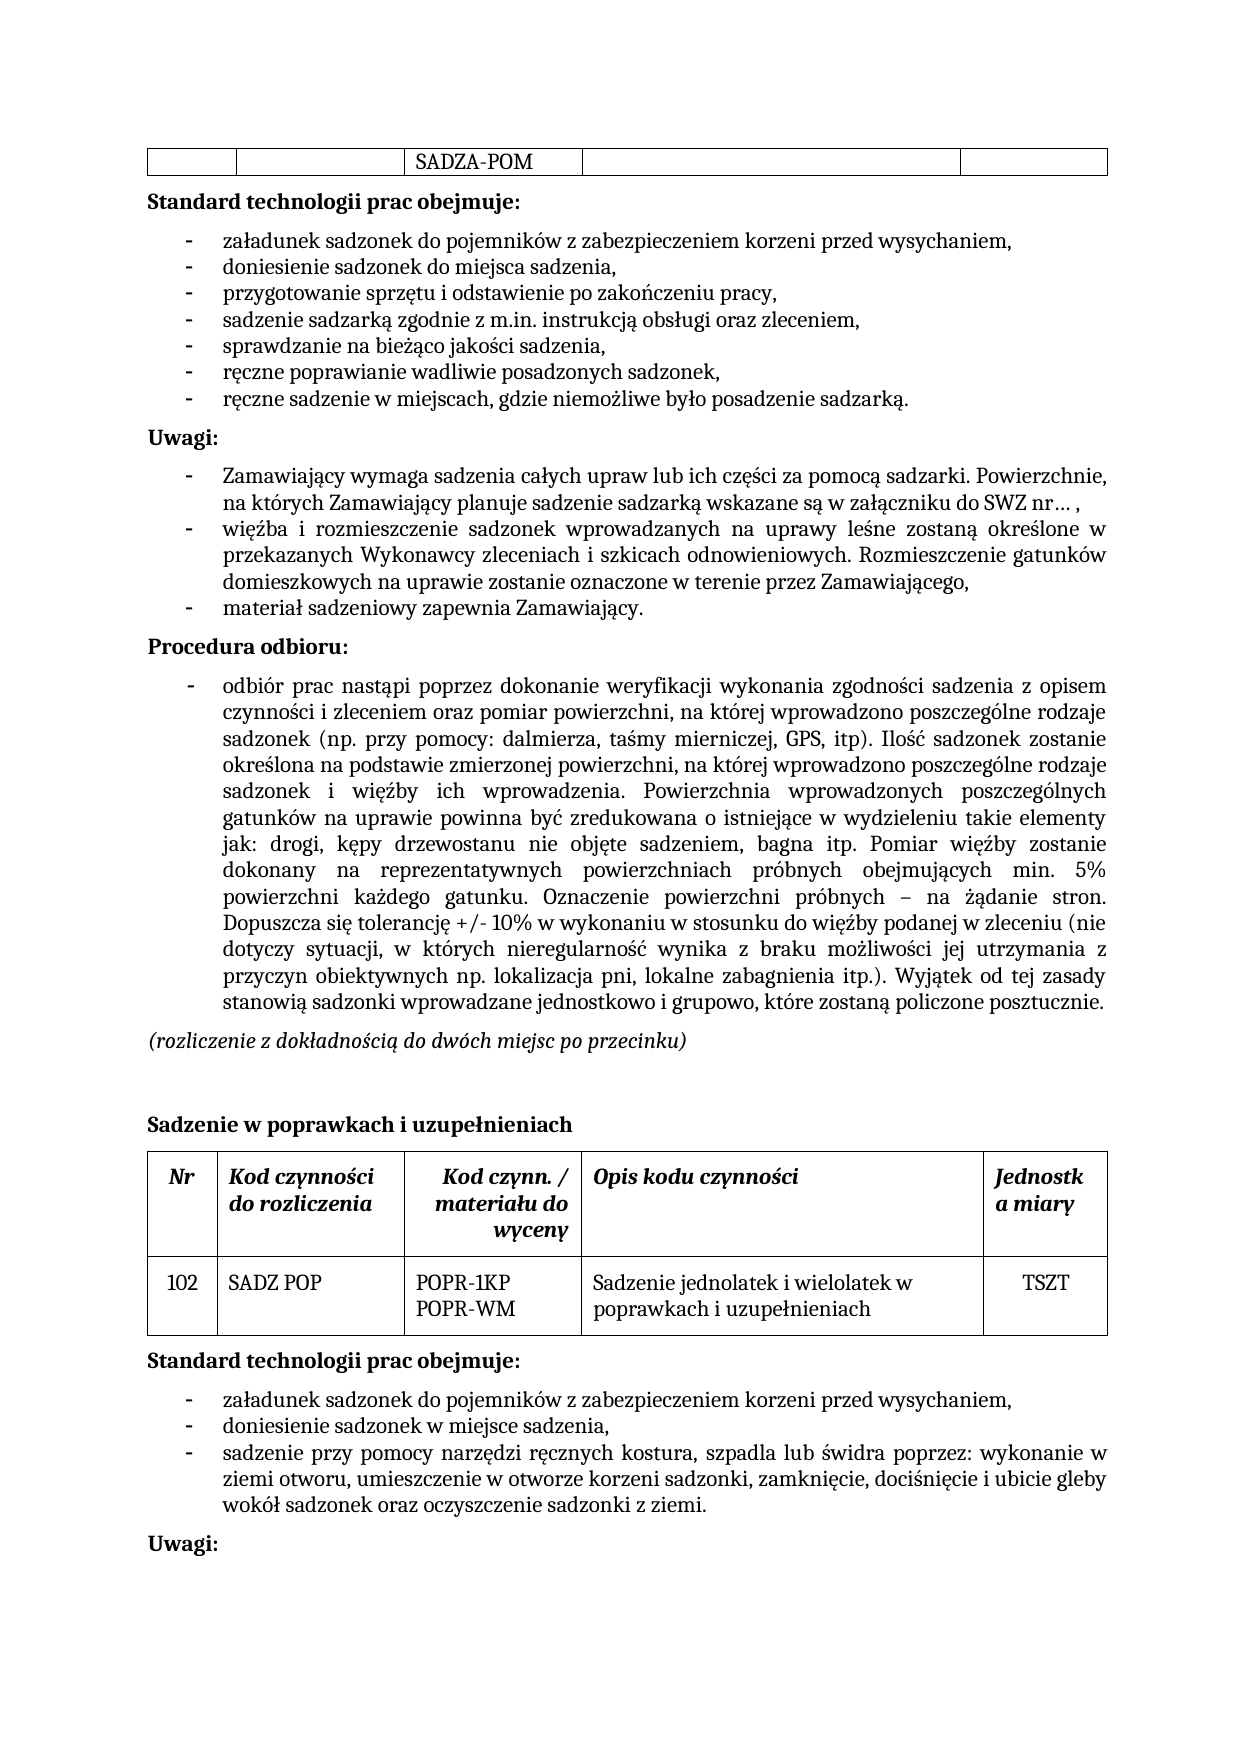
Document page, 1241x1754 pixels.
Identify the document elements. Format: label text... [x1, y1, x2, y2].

list sprawdzanie na bieżąco jakości sadzenia, [185, 333, 1107, 359]
text Sadzenie w poprawkach i uzupełnieniach [148, 1112, 1107, 1138]
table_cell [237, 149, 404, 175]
list doniesienie sadzonek do miejsca sadzenia, [185, 254, 1107, 280]
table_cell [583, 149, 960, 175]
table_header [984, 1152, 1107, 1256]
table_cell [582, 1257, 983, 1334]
list załadunek sadzonek do pojemników z zabezpieczeniem korzeni przed wysychaniem, [185, 227, 1107, 254]
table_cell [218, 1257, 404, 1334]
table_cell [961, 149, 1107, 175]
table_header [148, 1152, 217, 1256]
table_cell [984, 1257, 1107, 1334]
list ręczne poprawianie wadliwie posadzonych sadzonek, [185, 359, 1107, 386]
text Uwagi: [148, 1531, 1107, 1557]
list materiał sadzeniowy zapewnia Zamawiający. [185, 595, 1107, 621]
list sadzenie sadzarką zgodnie z m.in. instrukcją obsługi oraz zleceniem, [185, 306, 1107, 333]
list odbiór prac nastąpi poprzez dokonanie weryfikacji wykonania zgodności sadzenia z opisem czynności i zleceniem oraz pomiar powierzchni, na której wprowadzono poszczególne rodzaje sadzonek (np. przy pomocy: dalmierza, taśmy mierniczej, GPS, itp). Ilość sadzonek zostanie określona na podstawie zmierzonej powierzchni, na której wprowadzono poszczególne rodzaje sadzonek i więźby ich wprowadzenia. Powierzchnia wprowadzonych poszczególnych gatunków na uprawie powinna być zredukowana o istniejące w wydzieleniu takie elementy jak: drogi, kępy drzewostanu nie objęte sadzeniem, bagna itp. Pomiar więźby zostanie dokonany na reprezentatywnych powierzchniach próbnych obejmujących min. 5% powierzchni każdego gatunku. Oznaczenie powierzchni próbnych – na żądanie stron. Dopuszcza się tolerancję +/- 10% w wykonaniu w stosunku do więźby podanej w zleceniu (nie dotyczy sytuacji, w których nieregularność wynika z braku możliwości jej utrzymania z przyczyn obiektywnych np. lokalizacja pni, lokalne zabagnienia itp.). Wyjątek od tej zasady stanowią sadzonki wprowadzane jednostkowo i grupowo, które zostaną policzone posztucznie. [185, 673, 1107, 1015]
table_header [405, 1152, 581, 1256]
text Procedura odbioru: [148, 634, 1107, 660]
list załadunek sadzonek do pojemników z zabezpieczeniem korzeni przed wysychaniem, [185, 1387, 1107, 1413]
list doniesienie sadzonek w miejsce sadzenia, [185, 1413, 1107, 1439]
text Standard technologii prac obejmuje: [148, 188, 1107, 215]
list Zamawiający wymaga sadzenia całych upraw lub ich części za pomocą sadzarki. Powierzchnie, na których Zamawiający planuje sadzenie sadzarką wskazane są w załączniku do SWZ nr… , [185, 463, 1107, 516]
list więźba i rozmieszczenie sadzonek wprowadzanych na uprawy leśne zostaną określone w przekazanych Wykonawcy zleceniach i szkicach odnowieniowych. Rozmieszczenie gatunków domieszkowych na uprawie zostanie oznaczone w terenie przez Zamawiającego, [185, 516, 1107, 595]
list przygotowanie sprzętu i odstawienie po zakończeniu pracy, [185, 280, 1107, 306]
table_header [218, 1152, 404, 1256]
text Uwagi: [148, 424, 1107, 451]
text (rozliczenie z dokładnością do dwóch miejsc po przecinku) [148, 1028, 1107, 1054]
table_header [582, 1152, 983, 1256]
list ręczne sadzenie w miejscach, gdzie niemożliwe było posadzenie sadzarką. [185, 386, 1107, 412]
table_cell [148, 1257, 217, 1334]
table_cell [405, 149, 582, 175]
list sadzenie przy pomocy narzędzi ręcznych kostura, szpadla lub świdra poprzez: wykonanie w ziemi otworu, umieszczenie w otworze korzeni sadzonki, zamknięcie, dociśnięcie i ubicie gleby wokół sadzonek oraz oczyszczenie sadzonki z ziemi. [185, 1439, 1107, 1519]
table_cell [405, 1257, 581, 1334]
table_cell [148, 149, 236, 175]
text Standard technologii prac obejmuje: [148, 1348, 1107, 1374]
